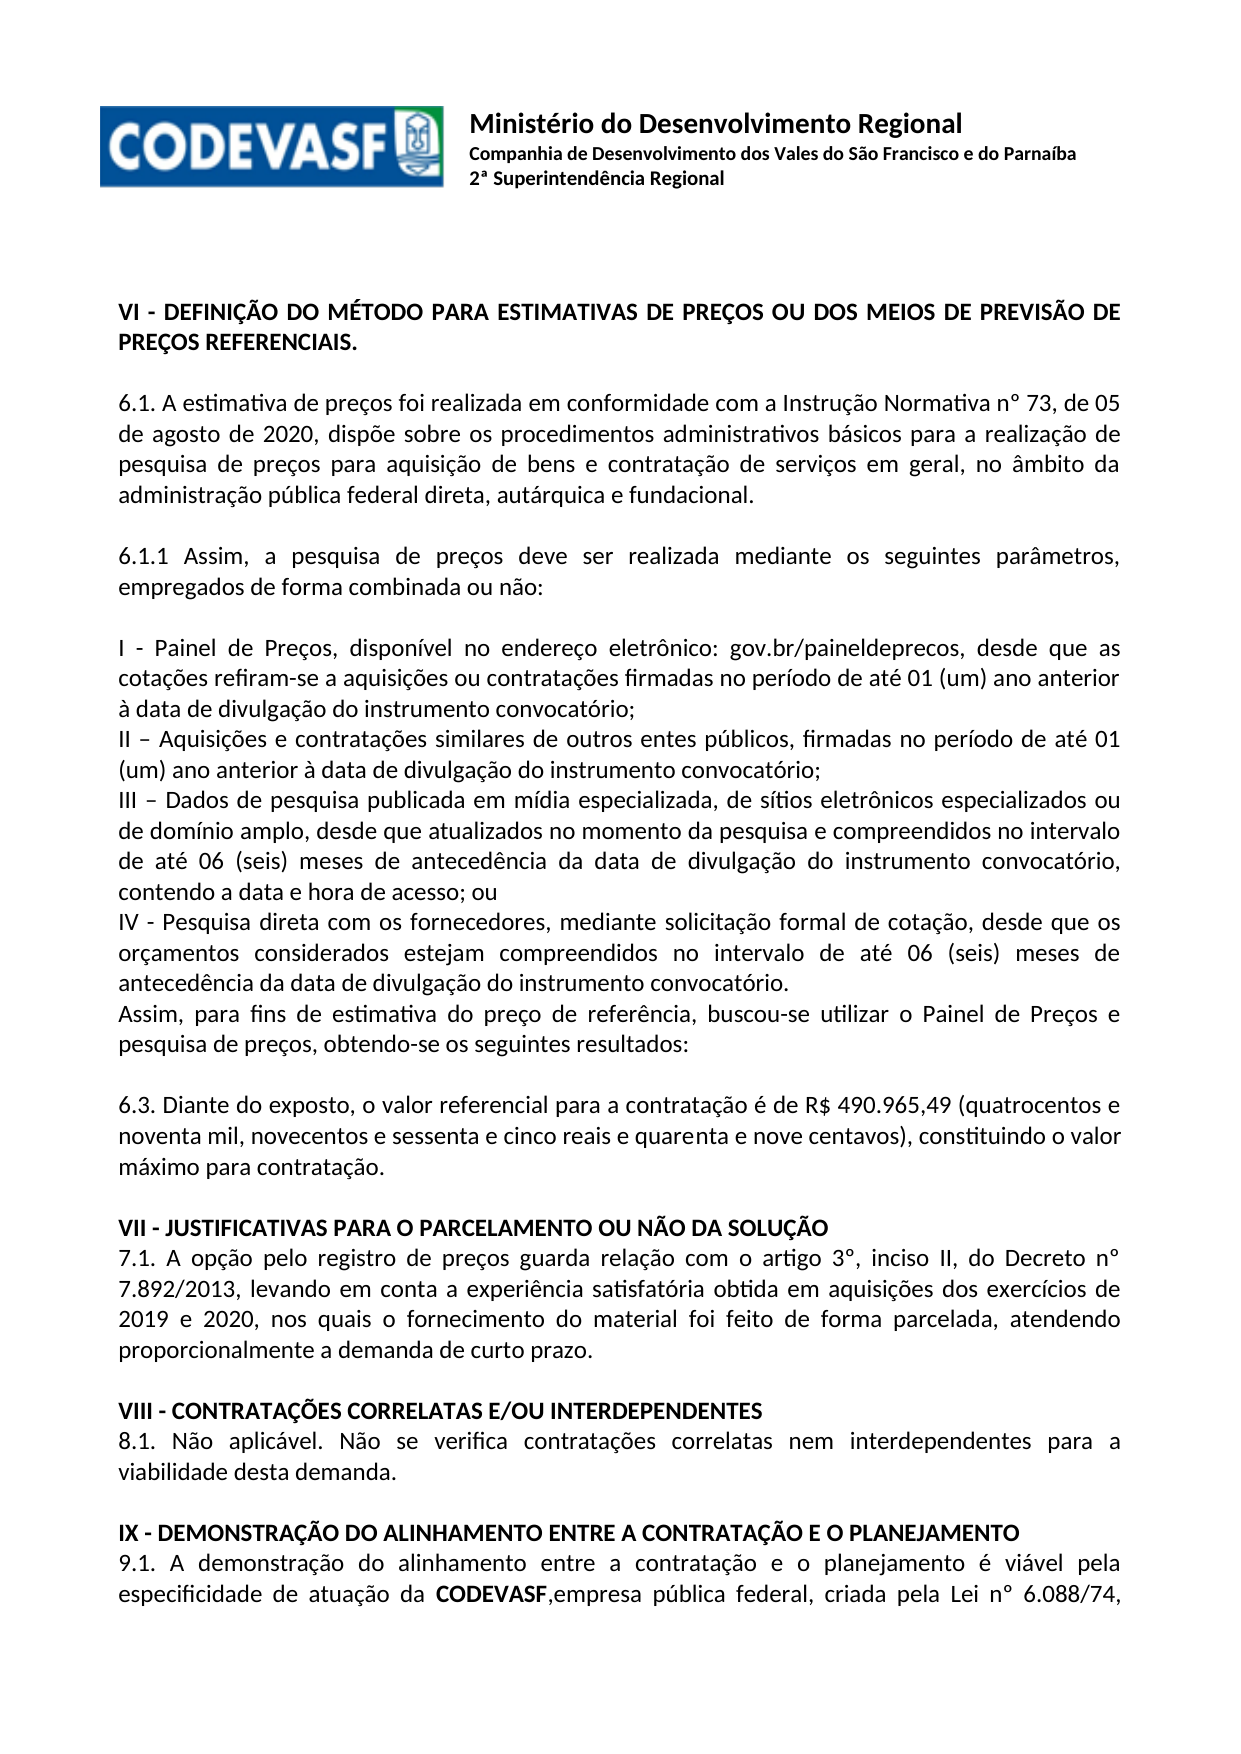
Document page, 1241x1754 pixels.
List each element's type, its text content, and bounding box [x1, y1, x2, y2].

text 6.1. A estimativa de preços foi realizada em conformidade com a Instrução Normativa nº 73, de 05 de agosto de 2020, dispõe sobre os procedimentos administrativos básicos para a realização de pesquisa de preços para aquisição de bens e contratação de serviços em geral, no âmbito da administração pública federal direta, autárquica e fundacional. [118, 388, 1122, 510]
text VIII - CONTRATAÇÕES CORRELATAS E/OU INTERDEPENDENTES [118, 1395, 1122, 1425]
text II – Aquisições e contratações similares de outros entes públicos, firmadas no período de até 01 (um) ano anterior à data de divulgação do instrumento convocatório; [118, 723, 1122, 784]
text 7.1. A opção pelo registro de preços guarda relação com o artigo 3º, inciso II, do Decreto nº 7.892/2013, levando em conta a experiência satisfatória obtida em aquisições dos exercícios de 2019 e 2020, nos quais o fornecimento do material foi feito de forma parcelada, atendendo proporcionalmente a demanda de curto prazo. [118, 1242, 1122, 1364]
text 8.1. Não aplicável. Não se verifica contratações correlatas nem interdependentes para a viabilidade desta demanda. [118, 1425, 1122, 1486]
text IX - DEMONSTRAÇÃO DO ALINHAMENTO ENTRE A CONTRATAÇÃO E O PLANEJAMENTO [118, 1517, 1122, 1547]
text 6.1.1 Assim, a pesquisa de preços deve ser realizada mediante os seguintes parâmetros, empregados de forma combinada ou não: [118, 540, 1122, 601]
text VII - JUSTIFICATIVAS PARA O PARCELAMENTO OU NÃO DA SOLUÇÃO [118, 1212, 1122, 1242]
text III – Dados de pesquisa publicada em mídia especializada, de sítios eletrônicos especializados ou de domínio amplo, desde que atualizados no momento da pesquisa e compreendidos no intervalo de até 06 (seis) meses de antecedência da data de divulgação do instrumento convocatório, contendo a data e hora de acesso; ou [118, 784, 1122, 906]
text VI - DEFINIÇÃO DO MÉTODO PARA ESTIMATIVAS DE PREÇOS OU DOS MEIOS DE PREVISÃO DE PREÇOS REFERENCIAIS. [118, 296, 1122, 357]
picture [100, 106, 445, 190]
text Assim, para fins de estimativa do preço de referência, buscou-se utilizar o Painel de Preços e pesquisa de preços, obtendo-se os seguintes resultados: [118, 998, 1122, 1059]
text IV - Pesquisa direta com os fornecedores, mediante solicitação formal de cotação, desde que os orçamentos considerados estejam compreendidos no intervalo de até 06 (seis) meses de antecedência da data de divulgação do instrumento convocatório. [118, 906, 1122, 998]
text 6.3. Diante do exposto, o valor referencial para a contratação é de R$ 490.965,49 (quatrocentos e noventa mil, novecentos e sessenta e cinco reais e quarenta e nove centavos), constituindo o valor máximo para contratação. [118, 1089, 1122, 1181]
text I - Painel de Preços, disponível no endereço eletrônico: gov.br/paineldeprecos, desde que as cotações refiram-se a aquisições ou contratações firmadas no período de até 01 (um) ano anterior à data de divulgação do instrumento convocatório; [118, 632, 1122, 723]
